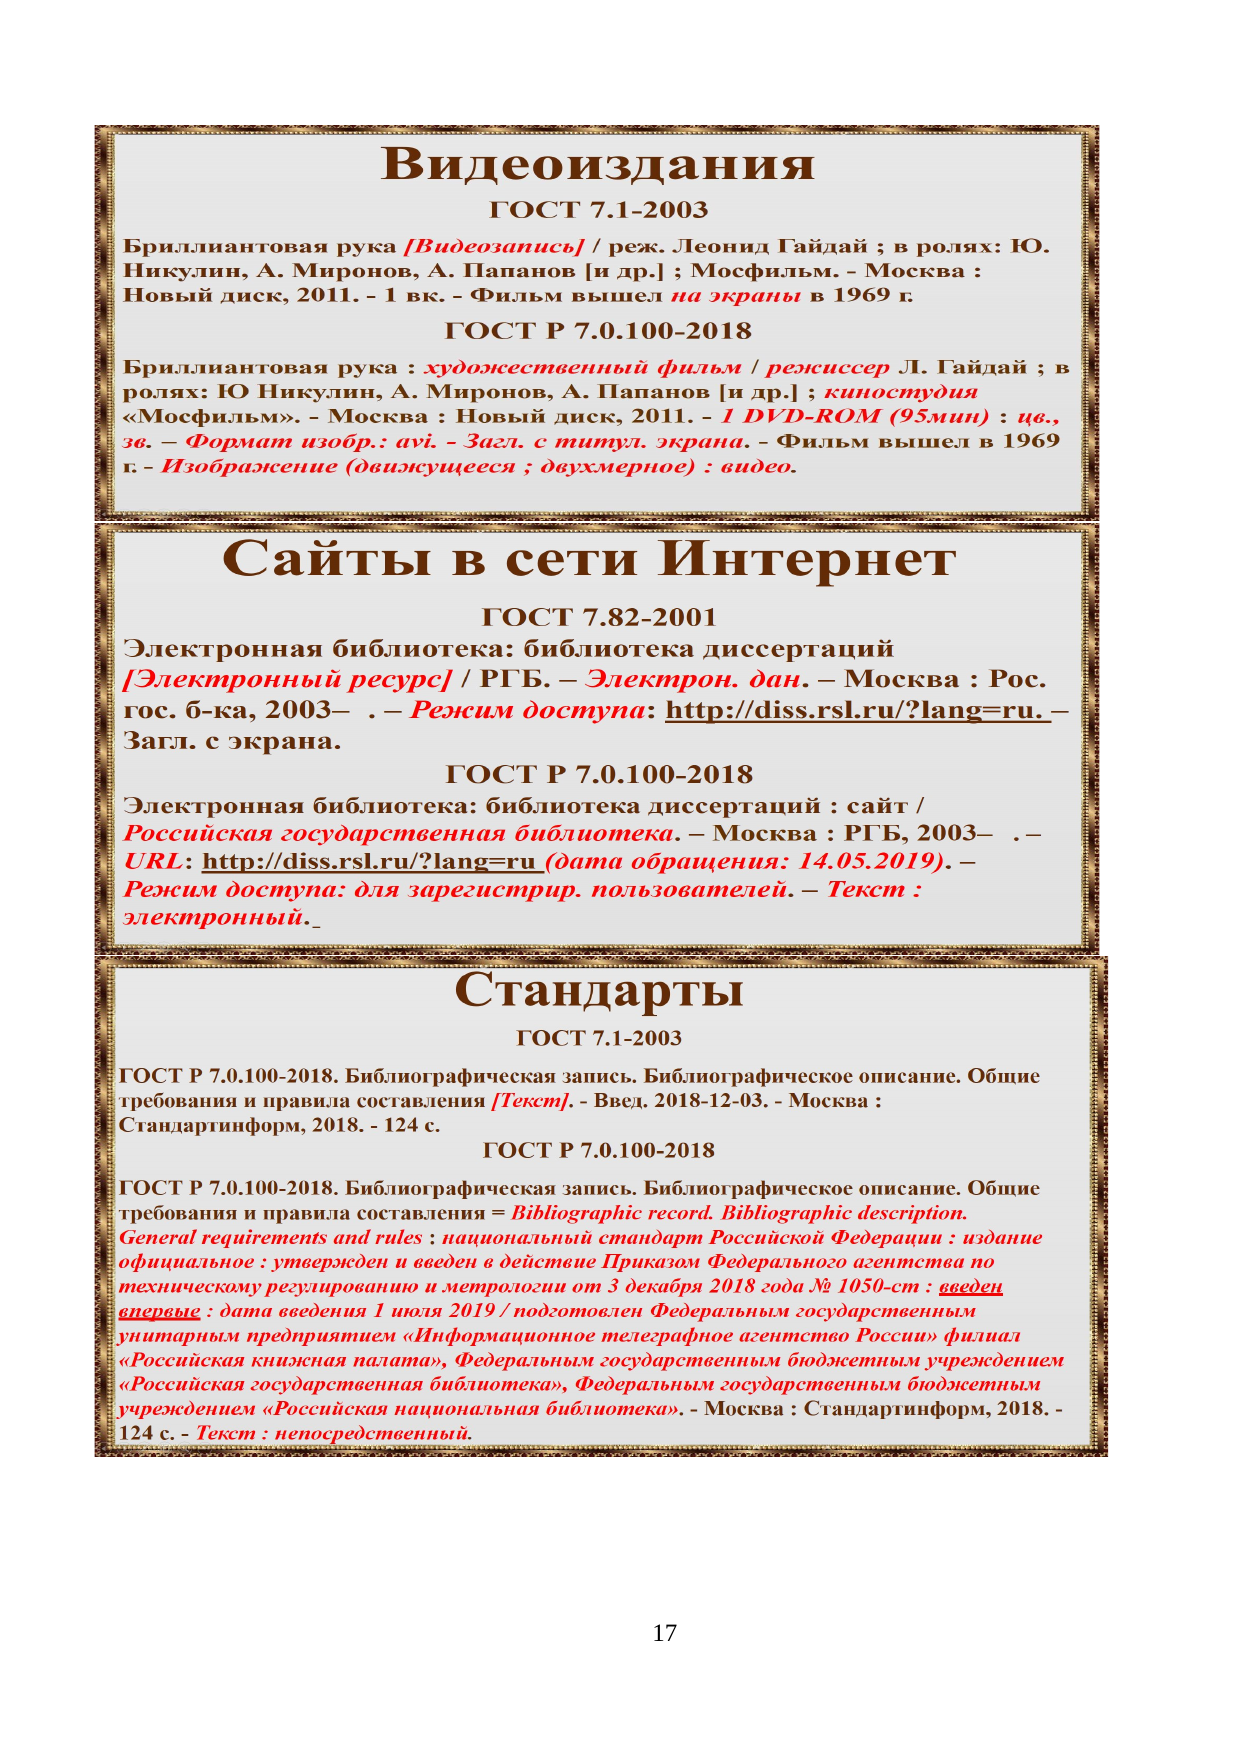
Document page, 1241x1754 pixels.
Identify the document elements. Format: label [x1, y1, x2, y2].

picture [94, 956, 1109, 1457]
picture [94, 523, 1100, 955]
picture [94, 125, 1100, 521]
